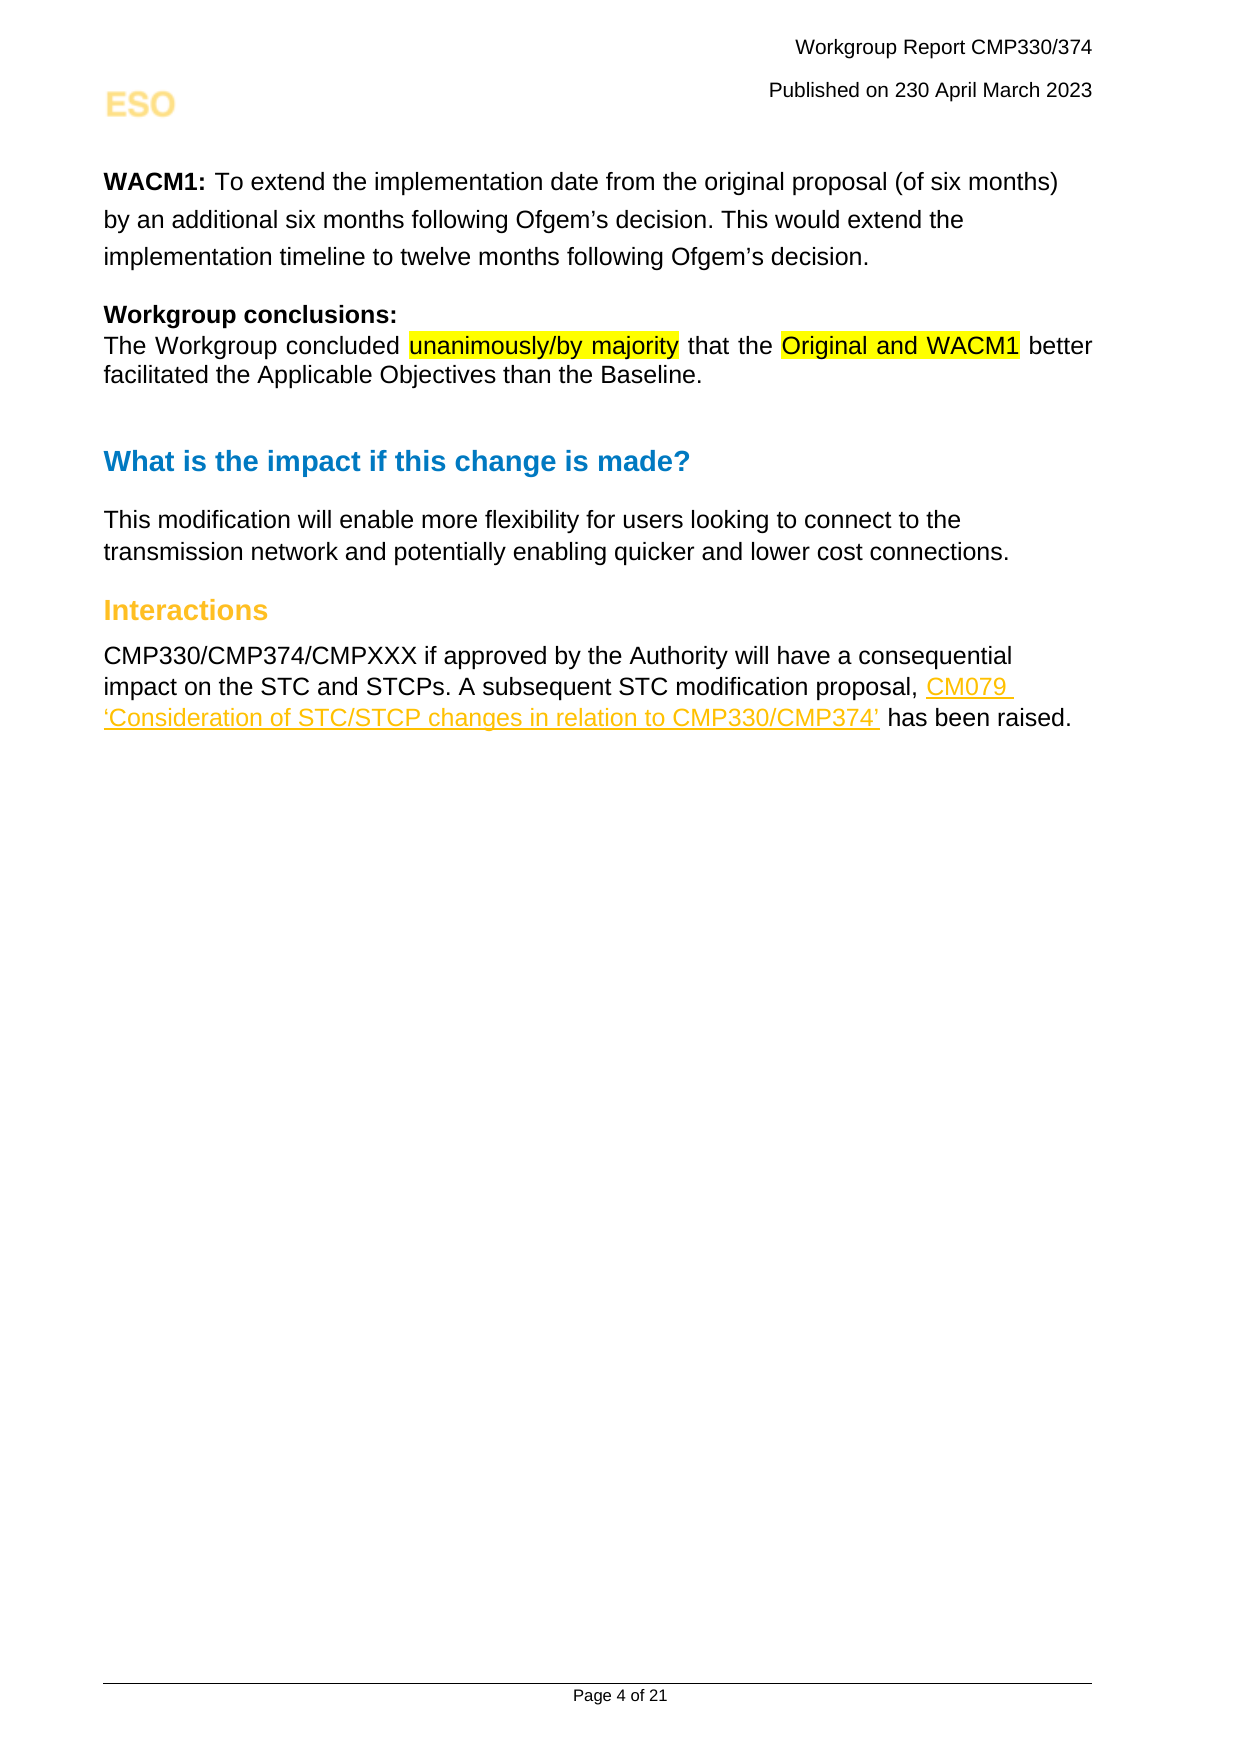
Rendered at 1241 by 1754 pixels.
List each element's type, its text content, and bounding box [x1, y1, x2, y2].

text Workgroup conclusions: [103, 300, 1092, 328]
picture [103, 79, 181, 125]
text CMP330/CMP374 if approved by the Authority will have a consequential impact on the STC and STCPs. A subsequent STC modification proposal, CM079 ‘Consideration of STC/STCP changes in relation to CMP330/CMP374’ has been raised. [103, 641, 1092, 732]
text WACM1: To extend the implementation date from the original proposal (of six months) by an additional six months following Ofgem’s decision. This would extend the implementation timeline to twelve months following Ofgem’s decision. [103, 158, 1092, 271]
text What is the impact if this change is made? [103, 444, 1092, 478]
text This modification will enable more flexibility for users looking to connect to the transmission network and potentially enabling quicker and lower cost connections. [103, 506, 1092, 565]
text The Workgroup concluded unanimously/by majority that the Original and WACM1 better facilitated the Applicable Objectives than the Baseline. [103, 331, 1092, 388]
text Interactions [103, 593, 1092, 626]
